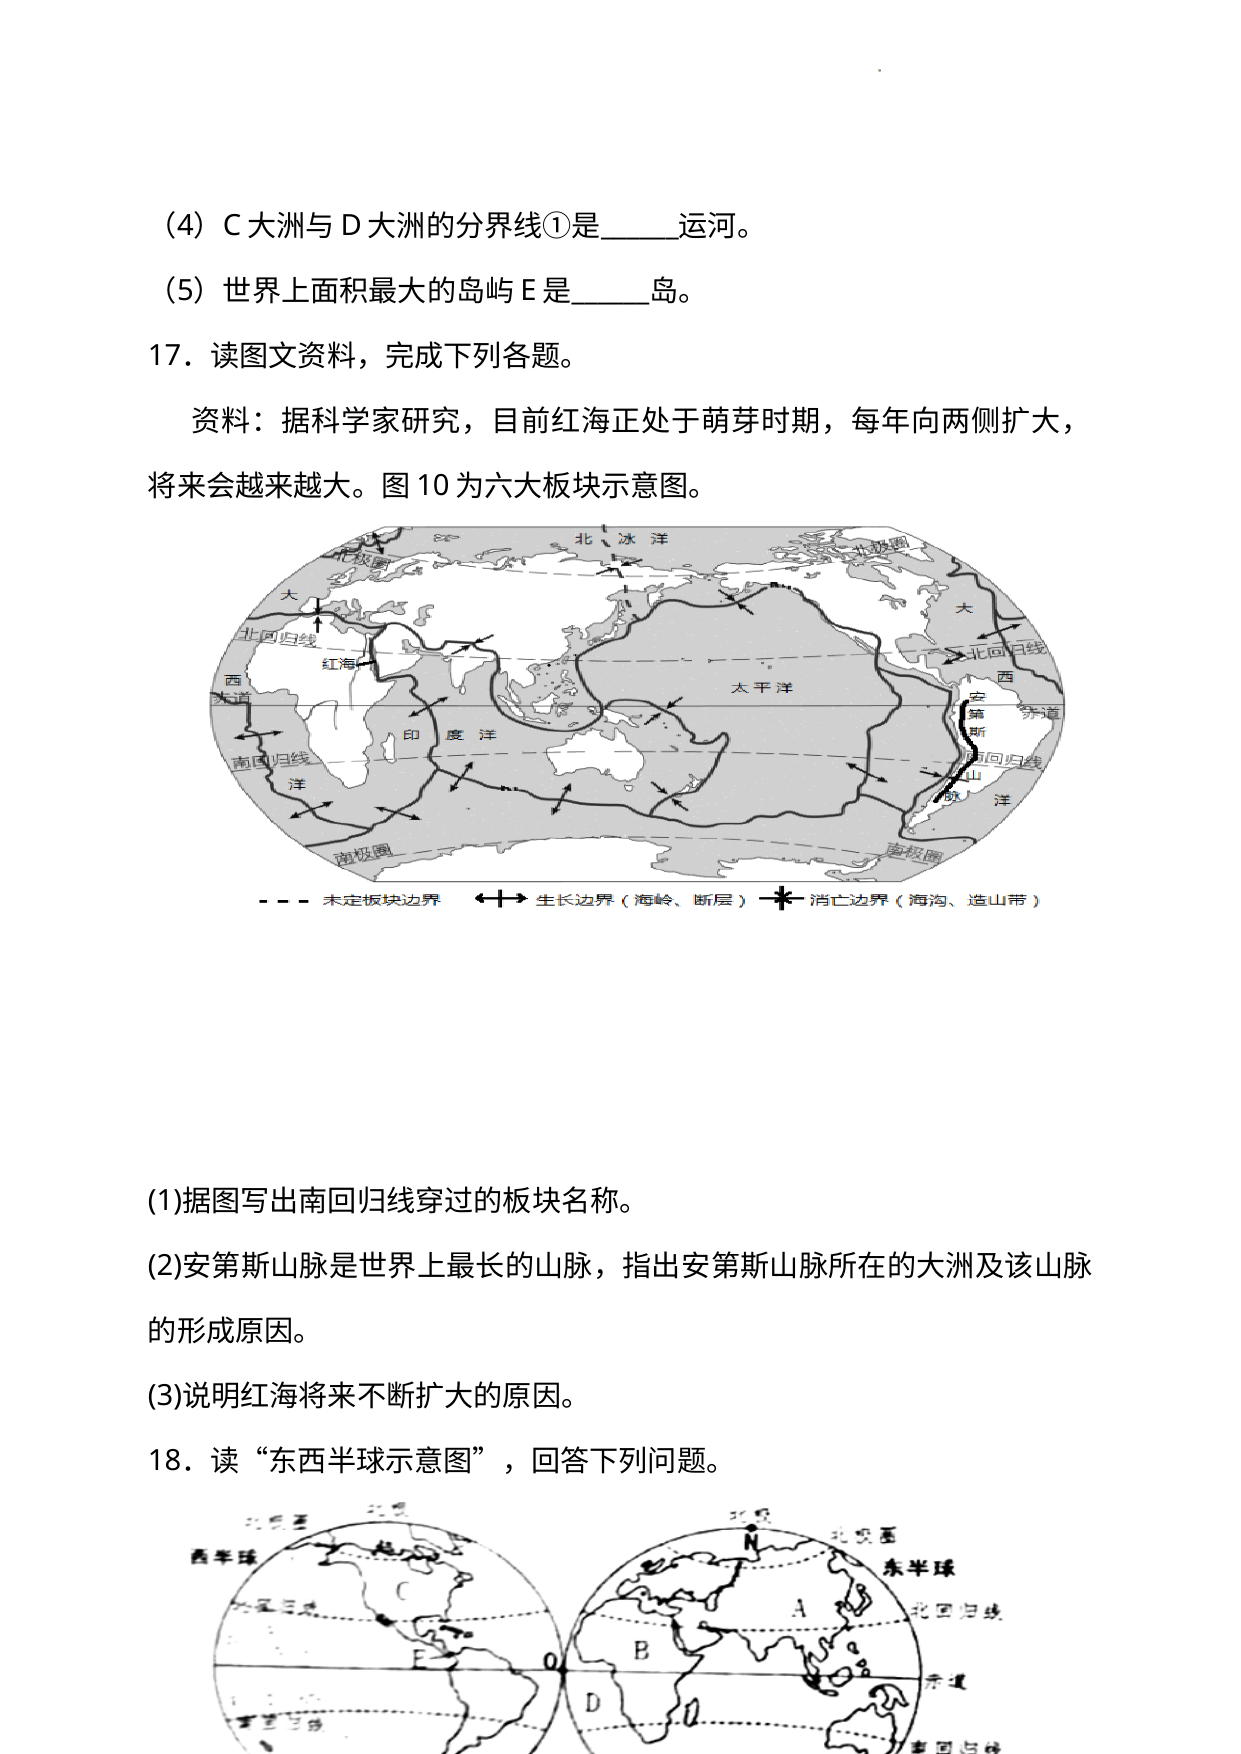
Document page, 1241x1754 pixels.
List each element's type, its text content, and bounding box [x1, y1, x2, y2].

text （5）世界上面积最大的岛屿E是______岛。 [148, 256, 1092, 321]
text (3)说明红海将来不断扩大的原因。 [148, 1361, 1092, 1426]
text 17．读图文资料，完成下列各题。 [148, 321, 1092, 386]
picture [201, 517, 1068, 915]
text 18．读“东西半球示意图”，回答下列问题。 [148, 1426, 1092, 1491]
text （4）C大洲与D大洲的分界线①是______运河。 [148, 191, 1092, 256]
text (2)安第斯山脉是世界上最长的山脉，指出安第斯山脉所在的大洲及该山脉的形成原因。 [148, 1231, 1092, 1361]
picture [181, 1496, 1088, 1754]
text (1)据图写出南回归线穿过的板块名称。 [148, 1166, 1092, 1231]
text 资料：据科学家研究，目前红海正处于萌芽时期，每年向两侧扩大，将来会越来越大。图10为六大板块示意图。 [148, 386, 1092, 516]
